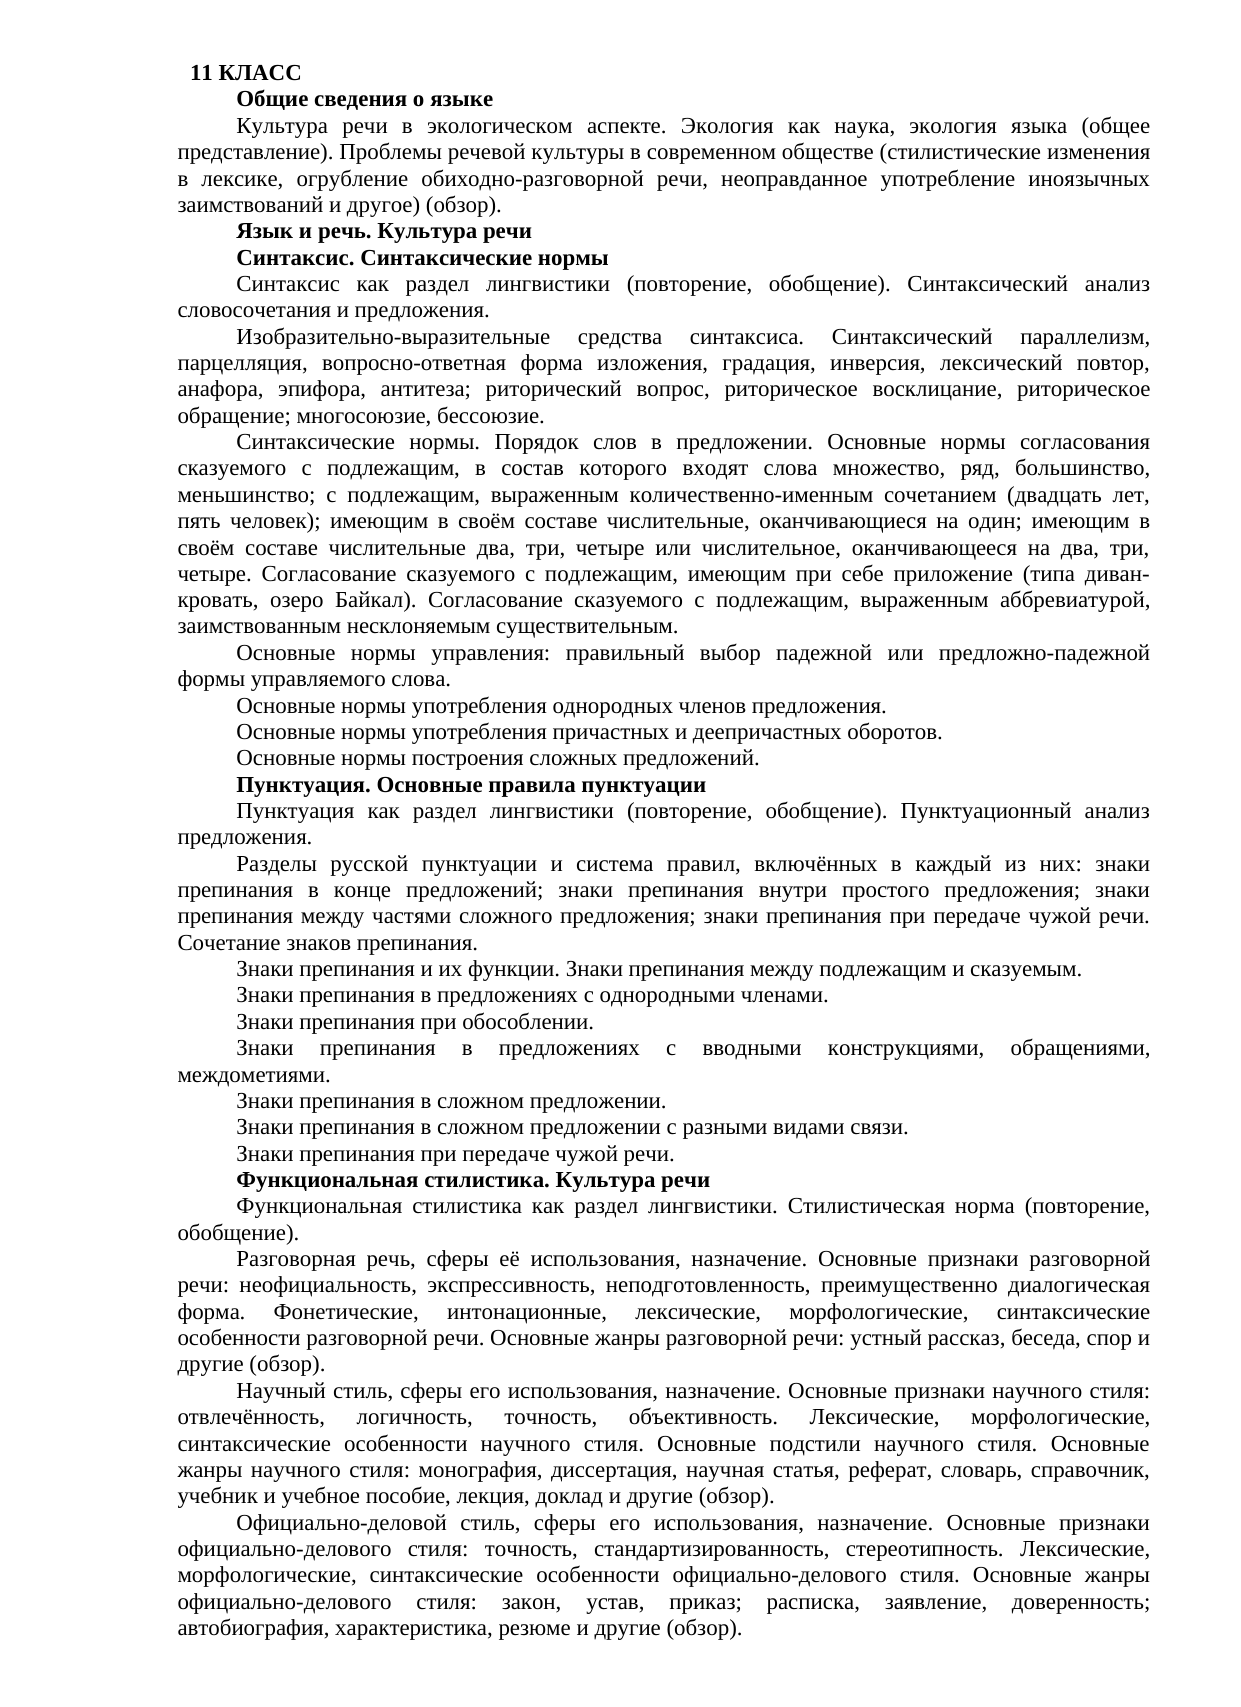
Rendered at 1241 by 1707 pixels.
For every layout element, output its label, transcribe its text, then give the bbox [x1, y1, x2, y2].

text Знаки препинания в сложном предложении. [177, 1087, 1152, 1113]
text Функциональная стилистика. Культура речи [177, 1166, 1152, 1192]
text Синтаксические нормы. Порядок слов в предложении. Основные нормы согласования сказуемого с подлежащим, в состав которого входят слова множество, ряд, большинство, меньшинство; с подлежащим, выраженным количественно-именным сочетанием (двадцать лет, пять человек); имеющим в своём составе числительные, оканчивающиеся на один; имеющим в своём составе числительные два, три, четыре или числительное, оканчивающееся на два, три, четыре. Согласование сказуемого с подлежащим, имеющим при себе приложение (типа диван-кровать, озеро Байкал). Согласование сказуемого с подлежащим, выраженным аббревиатурой, заимствованным несклоняемым существительным. [177, 428, 1152, 639]
text Изобразительно-выразительные средства синтаксиса. Синтаксический параллелизм, парцелляция, вопросно-ответная форма изложения, градация, инверсия, лексический повтор, анафора, эпифора, антитеза; риторический вопрос, риторическое восклицание, риторическое обращение; многосоюзие, бессоюзие. [177, 323, 1152, 428]
text Разговорная речь, сферы её использования, назначение. Основные признаки разговорной речи: неофициальность, экспрессивность, неподготовленность, преимущественно диалогическая форма. Фонетические, интонационные, лексические, морфологические, синтаксические особенности разговорной речи. Основные жанры разговорной речи: устный рассказ, беседа, спор и другие (обзор). [177, 1245, 1152, 1377]
text Разделы русской пунктуации и система правил, включённых в каждый из них: знаки препинания в конце предложений; знаки препинания внутри простого предложения; знаки препинания между частями сложного предложения; знаки препинания при передаче чужой речи. Сочетание знаков препинания. [177, 850, 1152, 955]
text Знаки препинания в предложениях с вводными конструкциями, обращениями, междометиями. [177, 1034, 1152, 1087]
text Основные нормы употребления однородных членов предложения. [177, 692, 1152, 718]
text Общие сведения о языке [177, 86, 1152, 112]
text Основные нормы построения сложных предложений. [177, 744, 1152, 771]
text Синтаксис как раздел лингвистики (повторение, обобщение). Синтаксический анализ словосочетания и предложения. [177, 270, 1152, 323]
text Знаки препинания при обособлении. [177, 1008, 1152, 1034]
text Синтаксис. Синтаксические нормы [177, 244, 1152, 270]
text Научный стиль, сферы его использования, назначение. Основные признаки научного стиля: отвлечённость, логичность, точность, объективность. Лексические, морфологические, синтаксические особенности научного стиля. Основные подстили научного стиля. Основные жанры научного стиля: монография, диссертация, научная статья, реферат, словарь, справочник, учебник и учебное пособие, лекция, доклад и другие (обзор). [177, 1377, 1152, 1509]
text Основные нормы употребления причастных и деепричастных оборотов. [177, 718, 1152, 744]
text Культура речи в экологическом аспекте. Экология как наука, экология языка (общее представление). Проблемы речевой культуры в современном обществе (стилистические изменения в лексике, огрубление обиходно-разговорной речи, неоправданное употребление иноязычных заимствований и другое) (обзор). [177, 112, 1152, 217]
text Функциональная стилистика как раздел лингвистики. Стилистическая норма (повторение, обобщение). [177, 1192, 1152, 1245]
text Язык и речь. Культура речи [177, 217, 1152, 244]
text Пунктуация. Основные правила пунктуации [177, 771, 1152, 797]
text Знаки препинания при передаче чужой речи. [177, 1140, 1152, 1166]
text 11 КЛАСС [190, 59, 1152, 86]
text Знаки препинания в сложном предложении с разными видами связи. [177, 1113, 1152, 1140]
text Пунктуация как раздел лингвистики (повторение, обобщение). Пунктуационный анализ предложения. [177, 797, 1152, 850]
text Знаки препинания в предложениях с однородными членами. [177, 982, 1152, 1008]
text Знаки препинания и их функции. Знаки препинания между подлежащим и сказуемым. [177, 955, 1152, 982]
text Официально-деловой стиль, сферы его использования, назначение. Основные признаки официально-делового стиля: точность, стандартизированность, стереотипность. Лексические, морфологические, синтаксические особенности официально-делового стиля. Основные жанры официально-делового стиля: закон, устав, приказ; расписка, заявление, доверенность; автобиография, характеристика, резюме и другие (обзор). [177, 1509, 1152, 1640]
text Основные нормы управления: правильный выбор падежной или предложно-падежной формы управляемого слова. [177, 639, 1152, 692]
